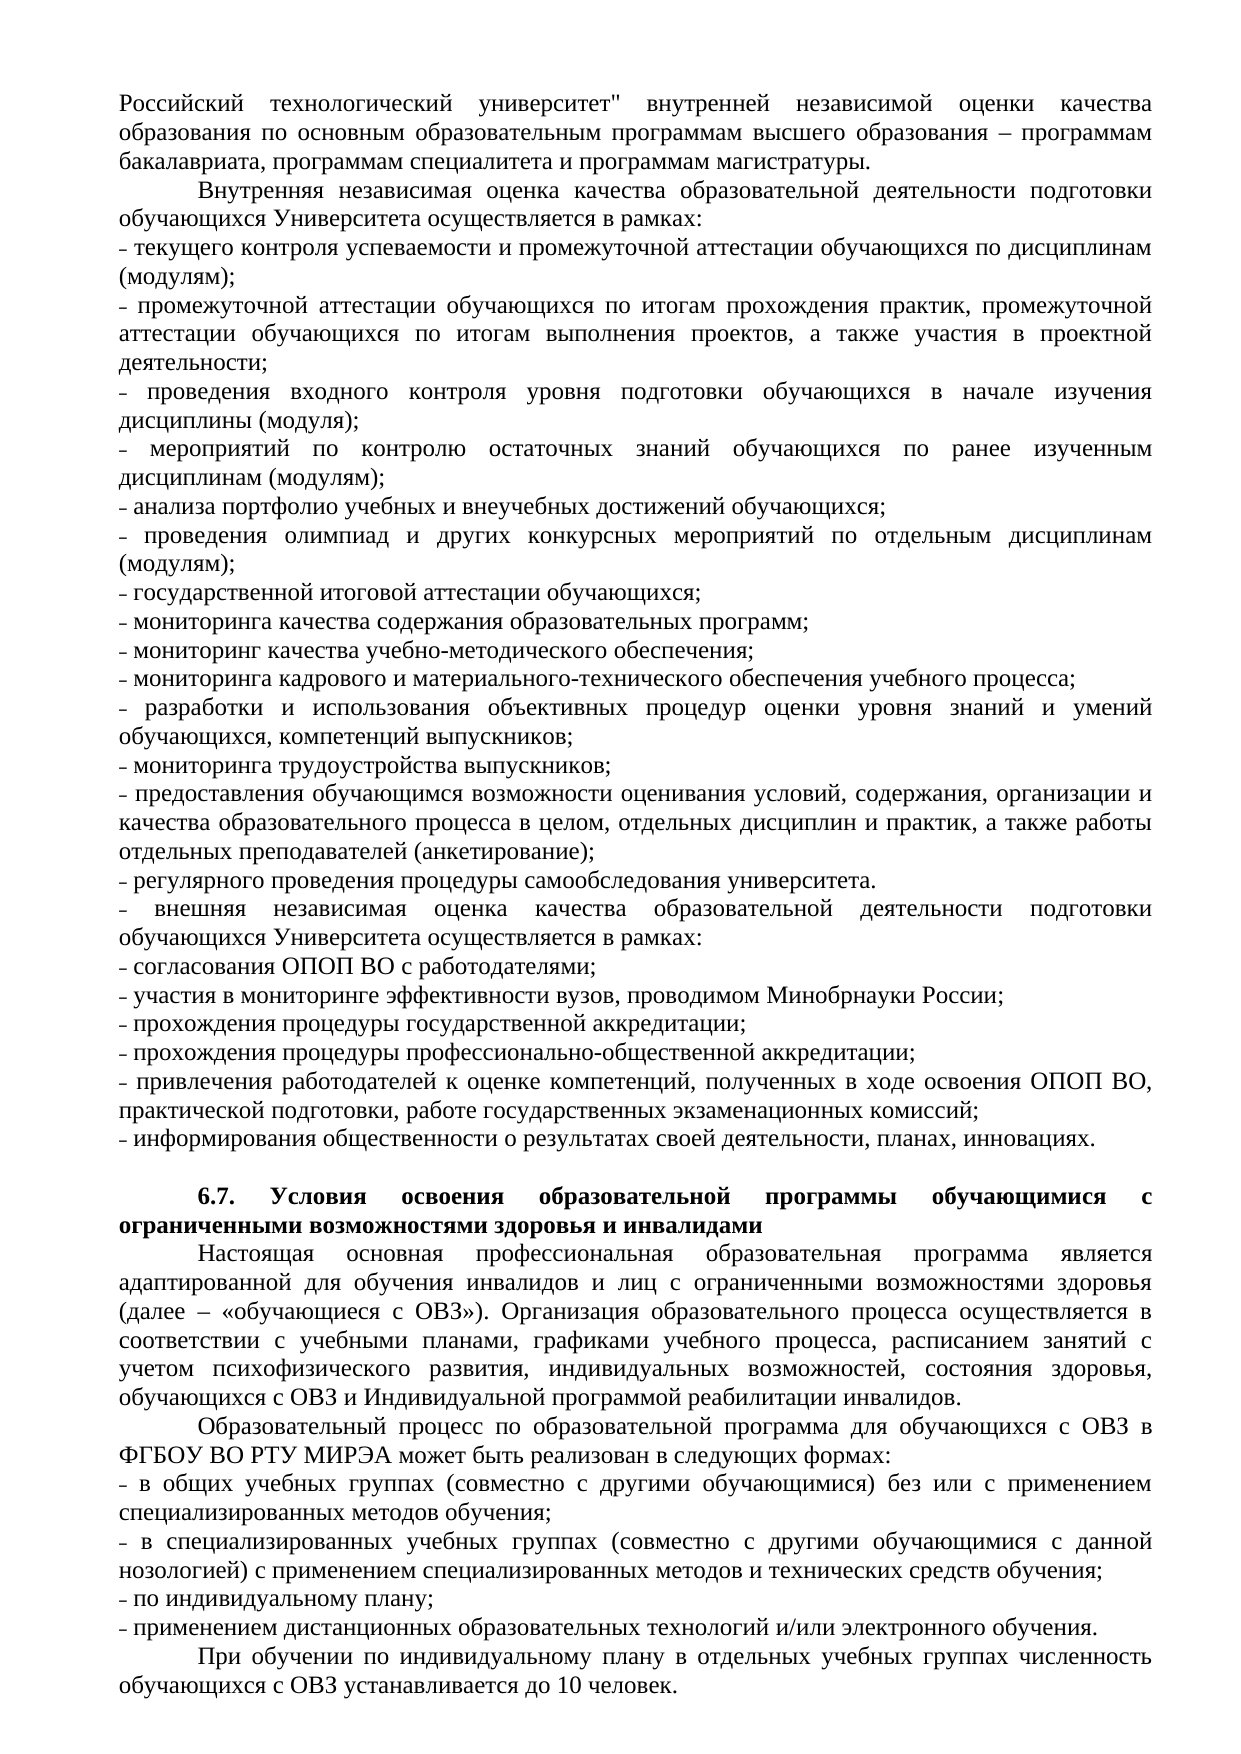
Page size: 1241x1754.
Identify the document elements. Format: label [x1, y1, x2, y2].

table_cell [118, 89, 1156, 1698]
